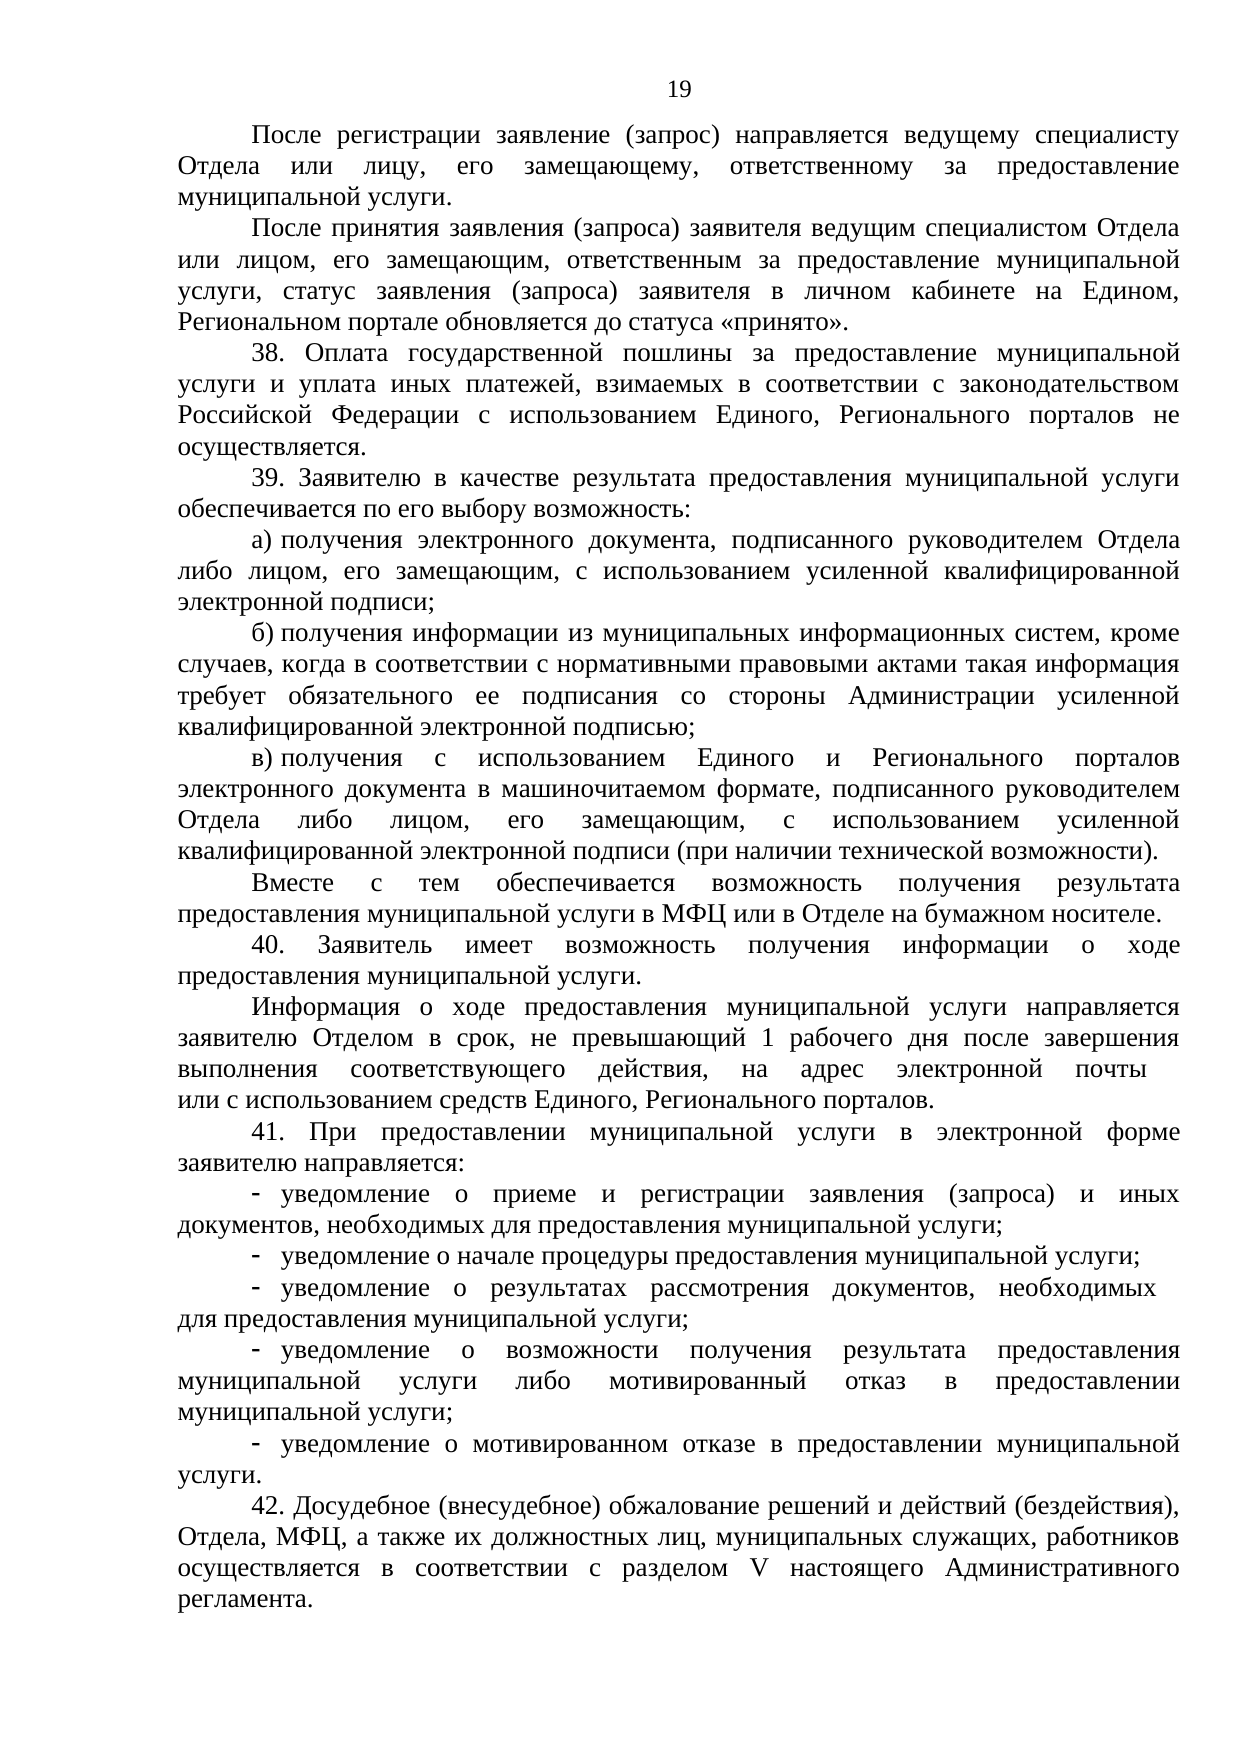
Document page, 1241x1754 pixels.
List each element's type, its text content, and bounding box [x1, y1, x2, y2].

text 42. Досудебное (внесудебное) обжалование решений и действий (бездействия), Отдела, МФЦ, а также их должностных лиц, муниципальных служащих, работников осуществляется в соответствии с разделом V настоящего Административного регламента. [177, 1489, 1181, 1614]
list уведомление о возможности получения результата предоставления муниципальной услуги либо мотивированный отказ в предоставлении муниципальной услуги; [177, 1333, 1181, 1427]
text в) получения с использованием Единого и Регионального порталов электронного документа в машиночитаемом формате, подписанного руководителем Отдела либо лицом, его замещающим, с использованием усиленной квалифицированной электронной подписи (при наличии технической возможности). [177, 741, 1181, 866]
text Информация о ходе предоставления муниципальной услуги направляется заявителю Отделом в срок, не превышающий 1 рабочего дня после завершения выполнения соответствующего действия, на адрес электронной почты или с использованием средств Единого, Регионального порталов. [177, 990, 1181, 1115]
text 38. Оплата государственной пошлины за предоставление муниципальной услуги и уплата иных платежей, взимаемых в соответствии с законодательством Российской Федерации с использованием Единого, Регионального порталов не осуществляется. [177, 336, 1181, 461]
list уведомление о начале процедуры предоставления муниципальной услуги; [177, 1239, 1181, 1271]
text 41. При предоставлении муниципальной услуги в электронной форме заявителю направляется: [177, 1115, 1181, 1177]
text 40. Заявитель имеет возможность получения информации о ходе предоставления муниципальной услуги. [177, 928, 1181, 990]
list уведомление о результатах рассмотрения документов, необходимых для предоставления муниципальной услуги; [177, 1271, 1181, 1333]
text После регистрации заявление (запрос) направляется ведущему специалисту Отдела или лицу, его замещающему, ответственному за предоставление муниципальной услуги. [177, 118, 1181, 212]
list уведомление о приеме и регистрации заявления (запроса) и иных документов, необходимых для предоставления муниципальной услуги; [177, 1177, 1181, 1239]
text 39. Заявителю в качестве результата предоставления муниципальной услуги обеспечивается по его выбору возможность: [177, 461, 1181, 523]
list уведомление о мотивированном отказе в предоставлении муниципальной услуги. [177, 1427, 1181, 1489]
text После принятия заявления (запроса) заявителя ведущим специалистом Отдела или лицом, его замещающим, ответственным за предоставление муниципальной услуги, статус заявления (запроса) заявителя в личном кабинете на Едином, Региональном портале обновляется до статуса «принято». [177, 212, 1181, 336]
text б) получения информации из муниципальных информационных систем, кроме случаев, когда в соответствии с нормативными правовыми актами такая информация требует обязательного ее подписания со стороны Администрации усиленной квалифицированной электронной подписью; [177, 616, 1181, 741]
text Вместе с тем обеспечивается возможность получения результата предоставления муниципальной услуги в МФЦ или в Отделе на бумажном носителе. [177, 866, 1181, 928]
text а) получения электронного документа, подписанного руководителем Отдела либо лицом, его замещающим, с использованием усиленной квалифицированной электронной подписи; [177, 523, 1181, 616]
